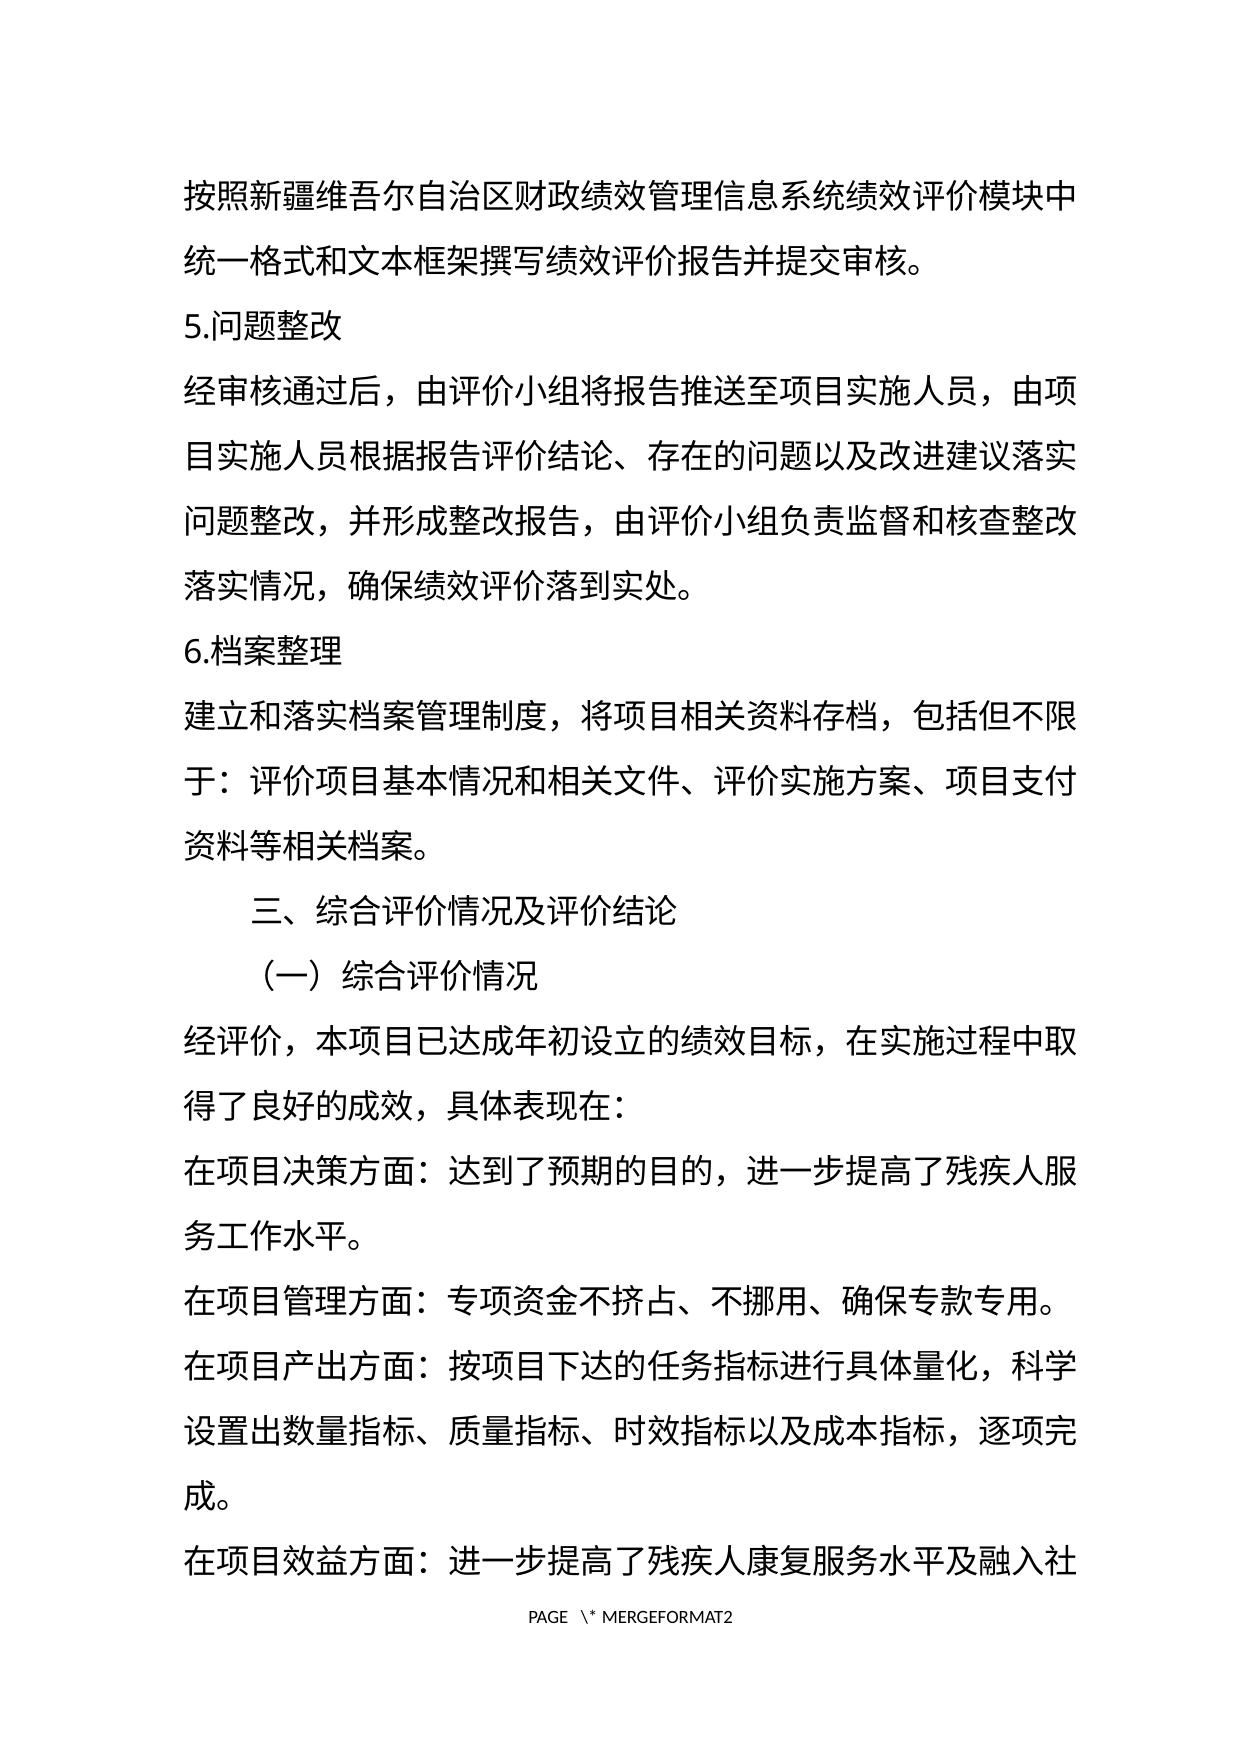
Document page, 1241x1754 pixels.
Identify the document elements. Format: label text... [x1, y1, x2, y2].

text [183, 162, 1078, 877]
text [183, 942, 1078, 1592]
text 三、综合评价情况及评价结论 [183, 877, 1078, 942]
